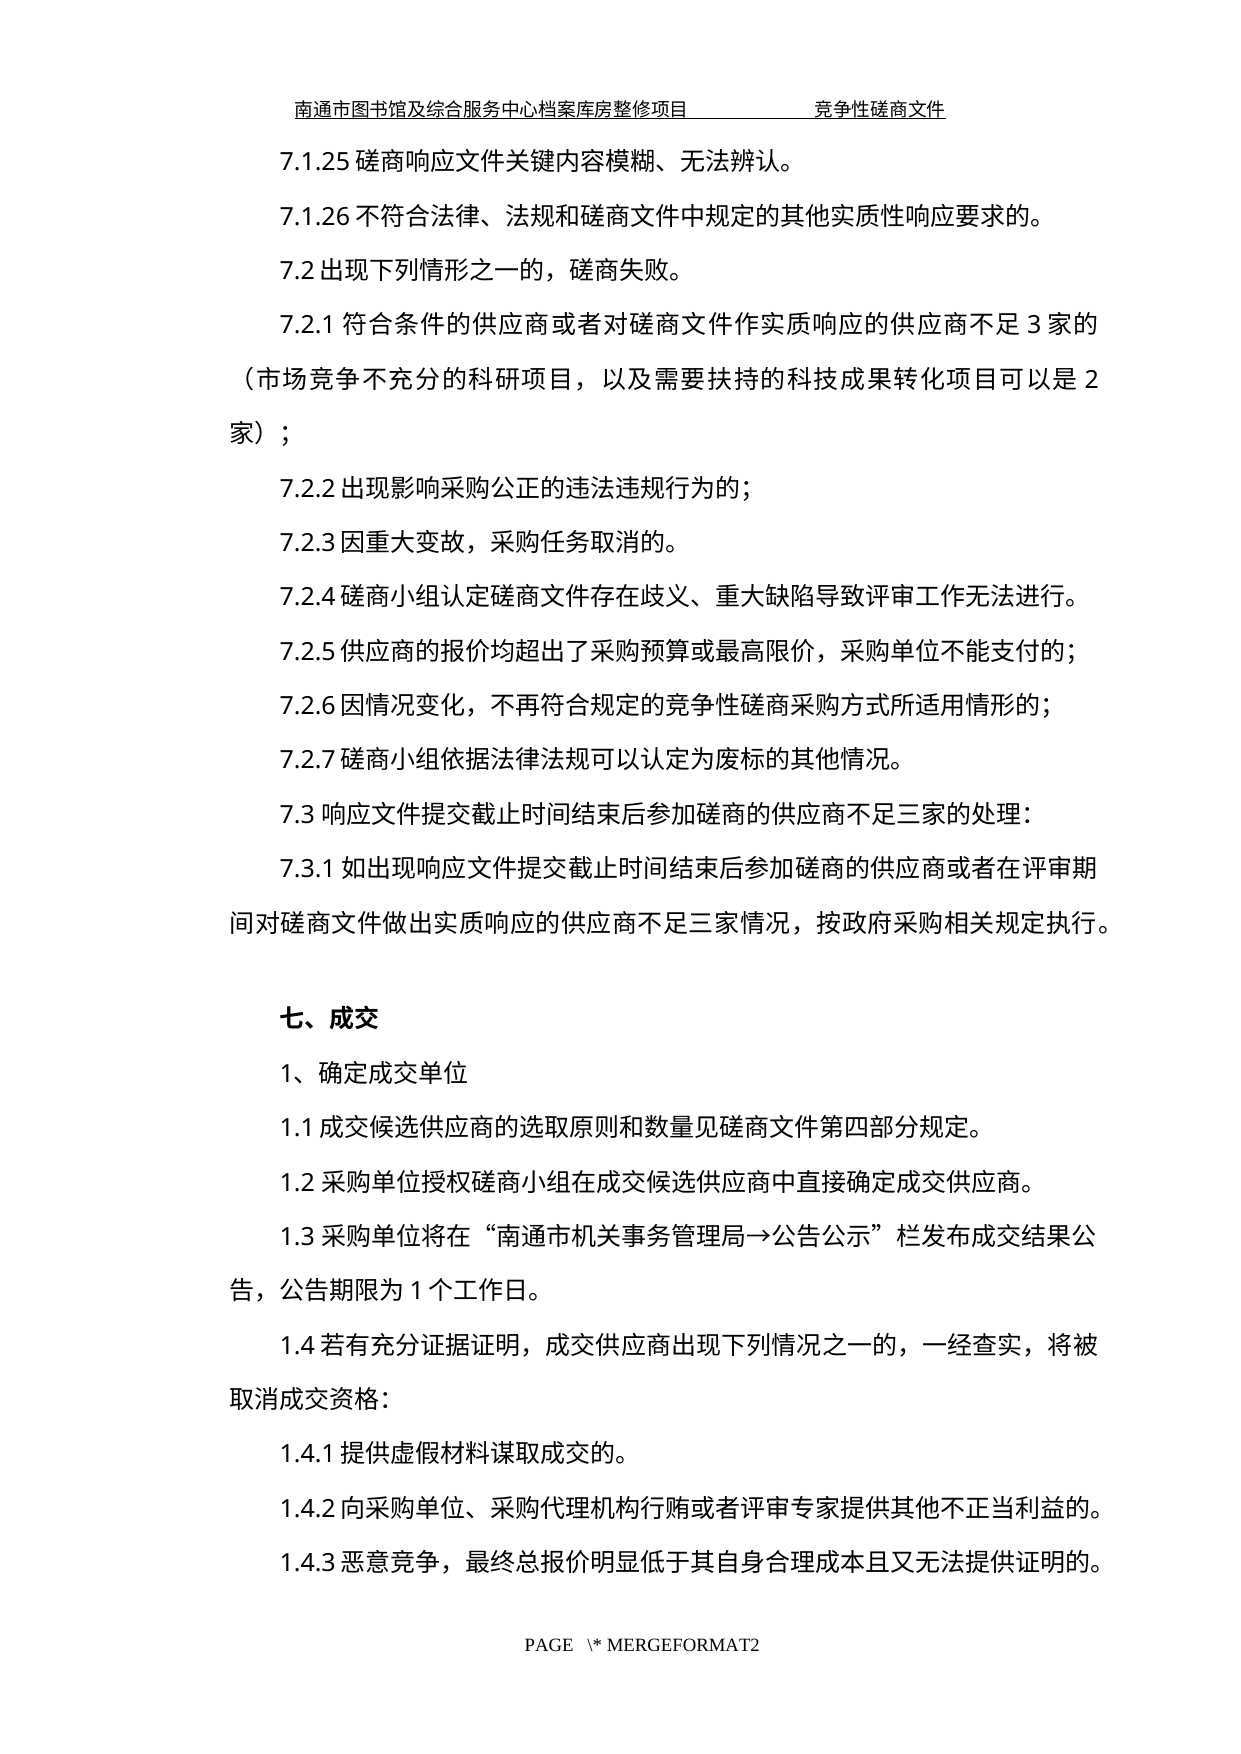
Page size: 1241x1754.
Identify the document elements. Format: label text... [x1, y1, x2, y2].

text 7.2.1符合条件的供应商或者对磋商文件作实质响应的供应商不足3家的（市场竞争不充分的科研项目，以及需要扶持的科技成果转化项目可以是2家）； [229, 305, 1098, 450]
text 1、确定成交单位 [229, 1053, 1098, 1089]
text 7.1.26不符合法律、法规和磋商文件中规定的其他实质性响应要求的。 [229, 196, 1098, 232]
text 1.4.2向采购单位、采购代理机构行贿或者评审专家提供其他不正当利益的。 [229, 1488, 1098, 1524]
text 7.2.6因情况变化，不再符合规定的竞争性磋商采购方式所适用情形的； [229, 686, 1098, 722]
text 7.2.3因重大变故，采购任务取消的。 [229, 522, 1098, 559]
text 7.3 响应文件提交截止时间结束后参加磋商的供应商不足三家的处理： [229, 794, 1098, 831]
text 7.2.2出现影响采购公正的违法违规行为的； [229, 468, 1098, 504]
text 7.2.5供应商的报价均超出了采购预算或最高限价，采购单位不能支付的； [229, 631, 1098, 667]
text 1.1成交候选供应商的选取原则和数量见磋商文件第四部分规定。 [229, 1108, 1098, 1144]
text 七、成交 [229, 999, 1098, 1035]
text 7.2出现下列情形之一的，磋商失败。 [229, 251, 1098, 287]
text 1.4.3恶意竞争，最终总报价明显低于其自身合理成本且又无法提供证明的。 [229, 1543, 1098, 1579]
text 1.2 采购单位授权磋商小组在成交候选供应商中直接确定成交供应商。 [229, 1162, 1098, 1198]
text 7.1.25磋商响应文件关键内容模糊、无法辨认。 [229, 142, 1098, 178]
text 7.3.1如出现响应文件提交截止时间结束后参加磋商的供应商或者在评审期间对磋商文件做出实质响应的供应商不足三家情况，按政府采购相关规定执行。 [229, 849, 1098, 984]
text 1.4若有充分证据证明，成交供应商出现下列情况之一的，一经查实，将被取消成交资格： [229, 1325, 1098, 1416]
text 7.2.4磋商小组认定磋商文件存在歧义、重大缺陷导致评审工作无法进行。 [229, 577, 1098, 613]
text 1.3 采购单位将在“南通市机关事务管理局→公告公示”栏发布成交结果公告，公告期限为1个工作日。 [229, 1216, 1098, 1307]
text 1.4.1提供虚假材料谋取成交的。 [229, 1434, 1098, 1470]
text 7.2.7磋商小组依据法律法规可以认定为废标的其他情况。 [229, 740, 1098, 776]
